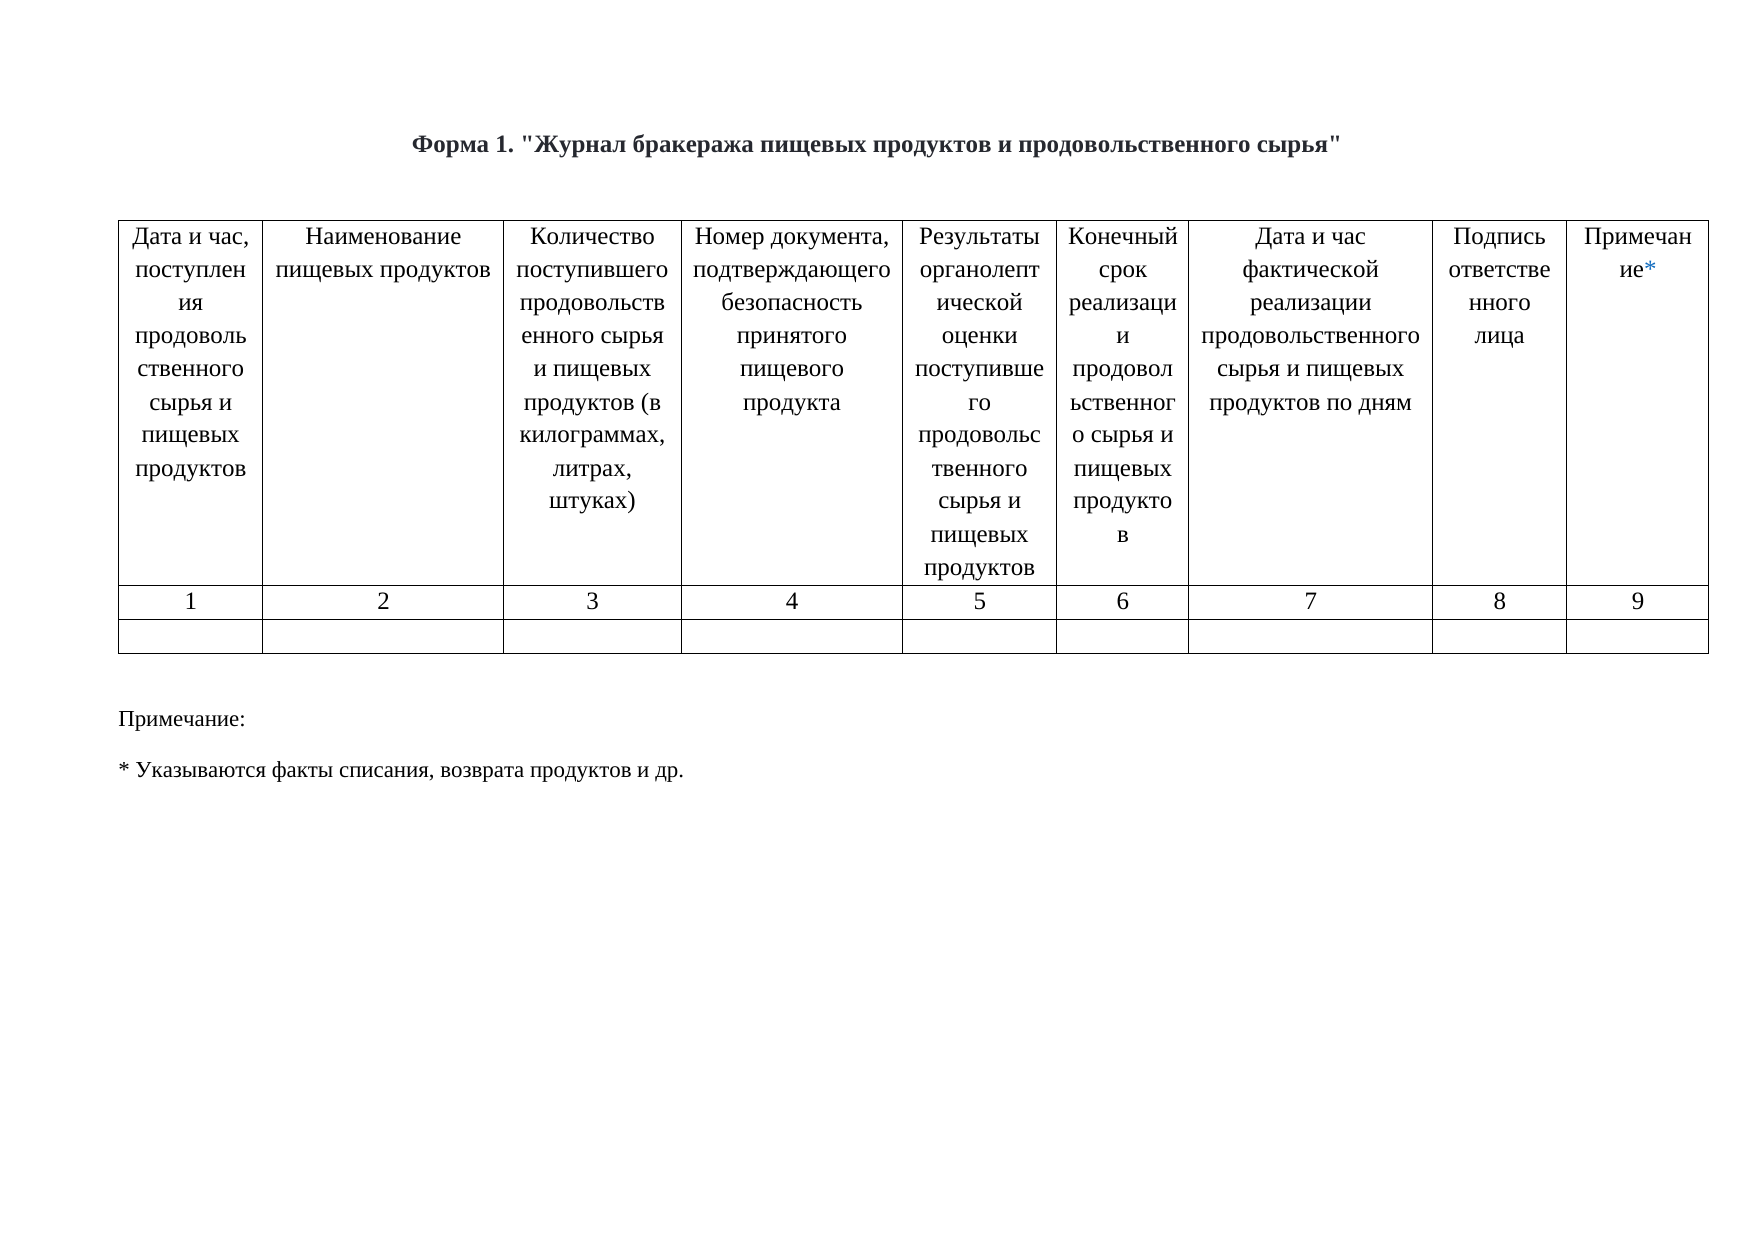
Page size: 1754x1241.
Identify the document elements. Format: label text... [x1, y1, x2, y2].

subtitle Форма 1. "Журнал бракеража пищевых продуктов и продовольственного сырья" [118, 129, 1636, 158]
table_cell [1189, 620, 1432, 653]
table_header Количество поступившего продовольственного сырья и пищевых продуктов (в килограммах, литрах, штуках) [504, 221, 681, 585]
table_cell 9 [1567, 586, 1708, 619]
table_cell 6 [1057, 586, 1188, 619]
table_header Конечный срок реализации продовольственного сырья и пищевых продуктов [1057, 221, 1188, 585]
table_header Результаты органолептической оценки поступившего продовольственного сырья и пищевых продуктов [903, 221, 1056, 585]
table_cell 4 [682, 586, 902, 619]
table_cell [1057, 620, 1188, 653]
table_header Номер документа, подтверждающего безопасность принятого пищевого продукта [682, 221, 902, 585]
table_cell 8 [1433, 586, 1566, 619]
table_header Примечание* [1567, 221, 1708, 585]
table_cell 2 [263, 586, 503, 619]
table_header Подпись ответственного лица [1433, 221, 1566, 585]
table_cell [1567, 620, 1708, 653]
table_cell [682, 620, 902, 653]
table_cell 7 [1189, 586, 1432, 619]
table_cell [1433, 620, 1566, 653]
table_cell 5 [903, 586, 1056, 619]
table_header Наименование пищевых продуктов [263, 221, 503, 585]
table_cell 3 [504, 586, 681, 619]
table_cell [504, 620, 681, 653]
text Примечание: [118, 705, 1636, 731]
text * Указываются факты списания, возврата продуктов и др. [118, 756, 1636, 782]
table_cell 1 [119, 586, 262, 619]
table_header Дата и час фактической реализации продовольственного сырья и пищевых продуктов по дням [1189, 221, 1432, 585]
table_header Дата и час, поступления продовольственного сырья и пищевых продуктов [119, 221, 262, 585]
table_cell [903, 620, 1056, 653]
table_cell [263, 620, 503, 653]
table_cell [119, 620, 262, 653]
